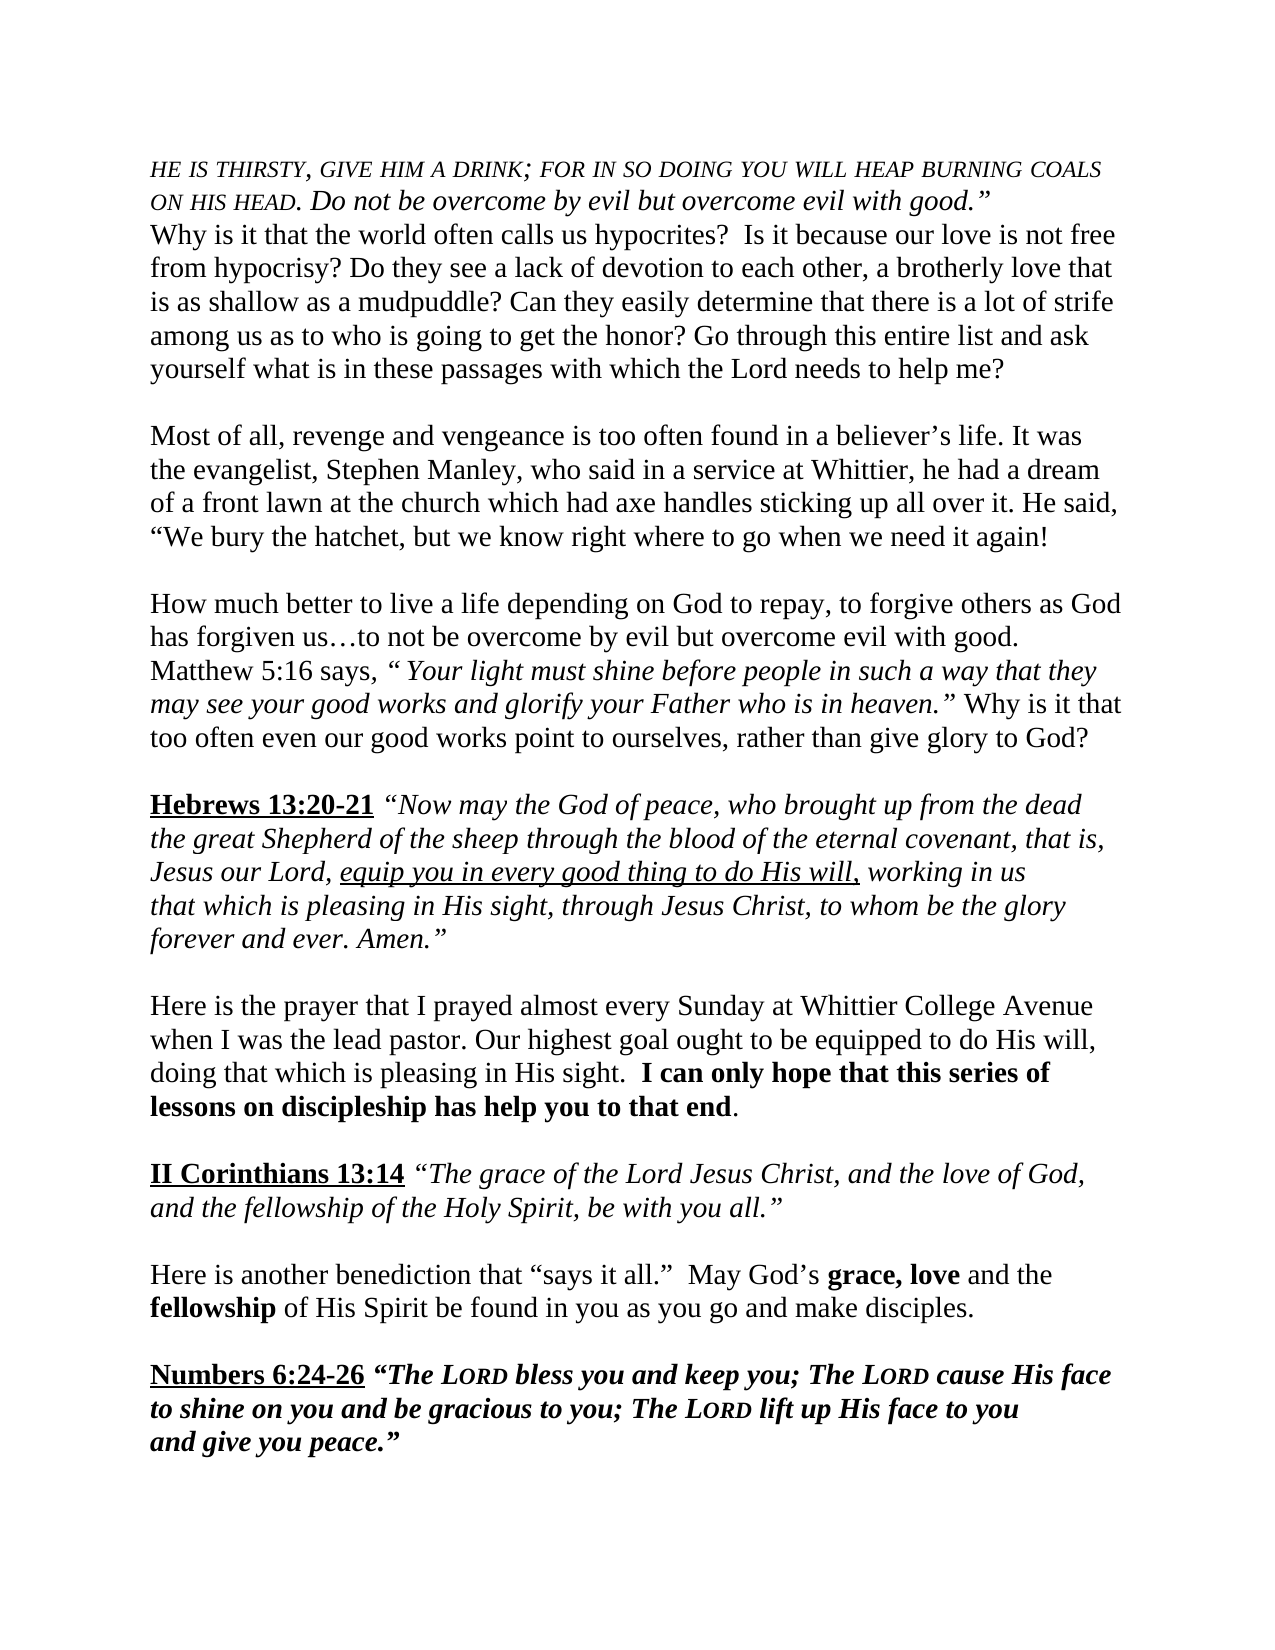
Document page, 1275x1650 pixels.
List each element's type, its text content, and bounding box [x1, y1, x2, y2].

text II Corinthians 13:14 “The grace of the Lord Jesus Christ, and the love of God, and the fellowship of the Holy Spirit, be with you all.” [150, 1156, 1125, 1223]
text Numbers 6:24-26 “The Lord bless you and keep you; The Lord cause His face to shine on you and be gracious to you; The Lord lift up His face to you and give you peace.” [150, 1357, 1125, 1458]
text How much better to live a life depending on God to repay, to forgive others as God has forgiven us…to not be overcome by evil but overcome evil with good. Matthew 5:16 says, “ Your light must shine before people in such a way that they may see your good works and glorify your Father who is in heaven.” Why is it that too often even our good works point to ourselves, rather than give glory to God? [150, 586, 1125, 754]
text Here is the prayer that I prayed almost every Sunday at Whittier College Avenue when I was the lead pastor. Our highest goal ought to be equipped to do His will, doing that which is pleasing in His sight. I can only hope that this series of lessons on discipleship has help you to that end. [150, 988, 1125, 1123]
text Here is another benediction that “says it all.” May God’s grace, love and the fellowship of His Spirit be found in you as you go and make disciples. [150, 1257, 1125, 1324]
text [150, 150, 1125, 217]
text Why is it that the world often calls us hypocrites? Is it because our love is not free from hypocrisy? Do they see a lack of devotion to each other, a brotherly love that is as shallow as a mudpuddle? Can they easily determine that there is a lot of strife among us as to who is going to get the honor? Go through this entire list and ask yourself what is in these passages with which the Lord needs to help me? [150, 217, 1125, 385]
text Hebrews 13:20-21 “Now may the God of peace, who brought up from the dead the great Shepherd of the sheep through the blood of the eternal covenant, that is, Jesus our Lord, equip you in every good thing to do His will, working in us that which is pleasing in His sight, through Jesus Christ, to whom be the glory forever and ever. Amen.” [447, 787, 1125, 955]
text Most of all, revenge and vengeance is too often found in a believer’s life. It was the evangelist, Stephen Manley, who said in a service at Whittier, he had a dream of a front lawn at the church which had axe handles sticking up all over it. He said, “We bury the hatchet, but we know right where to go when we need it again! [150, 418, 1125, 552]
